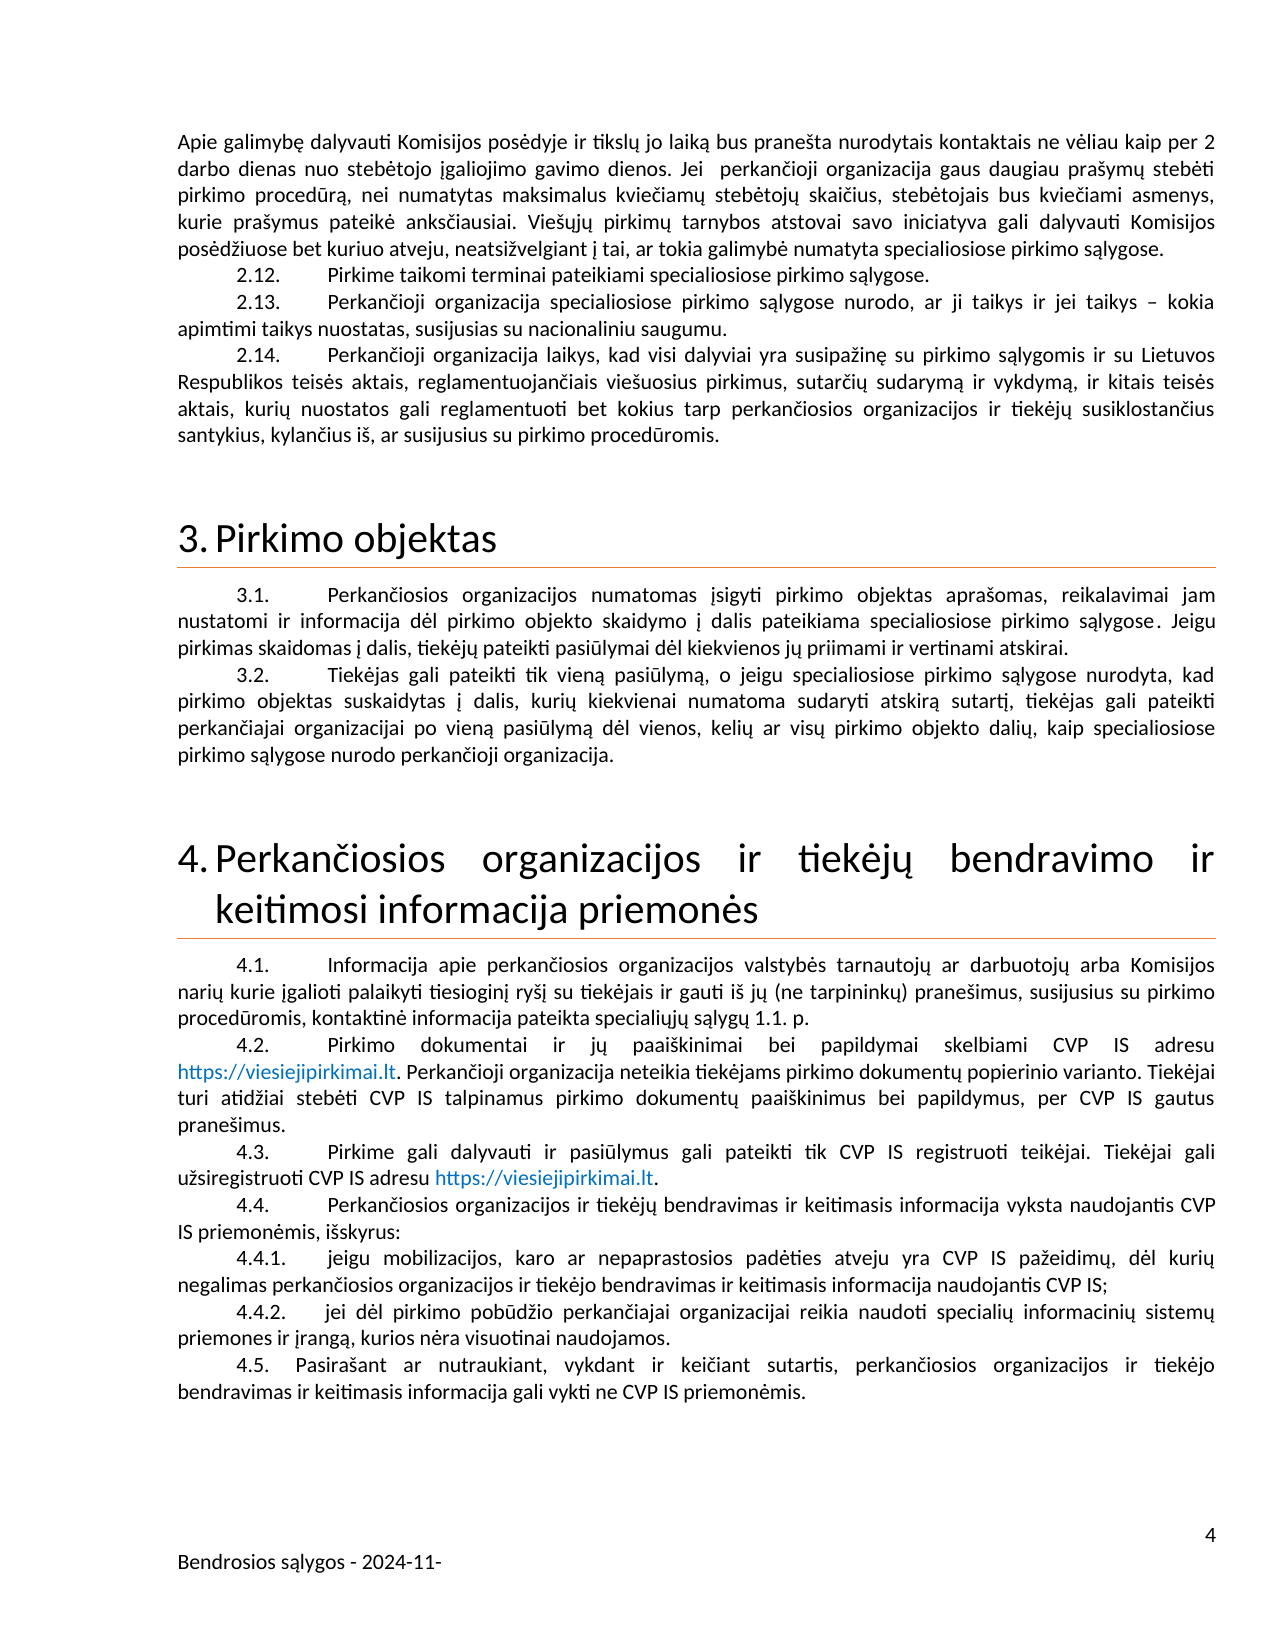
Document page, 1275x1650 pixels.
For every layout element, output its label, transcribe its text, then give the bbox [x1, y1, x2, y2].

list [177, 128, 1216, 262]
list Pirkimo dokumentai ir jų paaiškinimai bei papildymai skelbiami CVP IS adresu https://viesiejipirkimai.lt. Perkančioji organizacija neteikia tiekėjams pirkimo dokumentų popierinio varianto. Tiekėjai turi atidžiai stebėti CVP IS talpinamus pirkimo dokumentų paaiškinimus bei papildymus, per CVP IS gautus pranešimus. [177, 1031, 1216, 1138]
list jeigu mobilizacijos, karo ar nepaprastosios padėties atveju yra CVP IS pažeidimų, dėl kurių negalimas perkančiosios organizacijos ir tiekėjo bendravimas ir keitimasis informacija naudojantis CVP IS; [177, 1244, 1216, 1298]
subtitle Pirkimo objektas [177, 512, 1216, 567]
list Pirkime gali dalyvauti ir pasiūlymus gali pateikti tik CVP IS registruoti teikėjai. Tiekėjai gali užsiregistruoti CVP IS adresu https://viesiejipirkimai.lt. [177, 1138, 1216, 1191]
subtitle Perkančiosios organizacijos ir tiekėjų bendravimo ir keitimosi informacija priemonės [177, 832, 1216, 938]
list jei dėl pirkimo pobūdžio perkančiajai organizacijai reikia naudoti specialių informacinių sistemų priemones ir įrangą, kurios nėra visuotinai naudojamos. [177, 1298, 1216, 1351]
list Perkančioji organizacija specialiosiose pirkimo sąlygose nurodo, ar ji taikys ir jei taikys – kokia apimtimi taikys nuostatas, susijusias su nacionaliniu saugumu. [177, 288, 1216, 342]
list Perkančiosios organizacijos ir tiekėjų bendravimas ir keitimasis informacija vyksta naudojantis CVP IS priemonėmis, išskyrus: [177, 1191, 1216, 1244]
list Pirkime taikomi terminai pateikiami specialiosiose pirkimo sąlygose. [177, 262, 1216, 288]
list Perkančiosios organizacijos numatomas įsigyti pirkimo objektas aprašomas, reikalavimai jam nustatomi ir informacija dėl pirkimo objekto skaidymo į dalis pateikiama specialiosiose pirkimo sąlygose. Jeigu pirkimas skaidomas į dalis, tiekėjų pateikti pasiūlymai dėl kiekvienos jų priimami ir vertinami atskirai. [177, 581, 1216, 661]
list Pasirašant ar nutraukiant, vykdant ir keičiant sutartis, perkančiosios organizacijos ir tiekėjo bendravimas ir keitimasis informacija gali vykti ne CVP IS priemonėmis. [177, 1351, 1216, 1404]
list Perkančioji organizacija laikys, kad visi dalyviai yra susipažinę su pirkimo sąlygomis ir su Lietuvos Respublikos teisės aktais, reglamentuojančiais viešuosius pirkimus, sutarčių sudarymą ir vykdymą, ir kitais teisės aktais, kurių nuostatos gali reglamentuoti bet kokius tarp perkančiosios organizacijos ir tiekėjų susiklostančius santykius, kylančius iš, ar susijusius su pirkimo procedūromis. [177, 342, 1216, 448]
list Tiekėjas gali pateikti tik vieną pasiūlymą, o jeigu specialiosiose pirkimo sąlygose nurodyta, kad pirkimo objektas suskaidytas į dalis, kurių kiekvienai numatoma sudaryti atskirą sutartį, tiekėjas gali pateikti perkančiajai organizacijai po vieną pasiūlymą dėl vienos, kelių ar visų pirkimo objekto dalių, kaip specialiosiose pirkimo sąlygose nurodo perkančioji organizacija. [177, 661, 1216, 768]
list Informacija apie perkančiosios organizacijos valstybės tarnautojų ar darbuotojų arba Komisijos narių kurie įgalioti palaikyti tiesioginį ryšį su tiekėjais ir gauti iš jų (ne tarpininkų) pranešimus, susijusius su pirkimo procedūromis, kontaktinė informacija pateikta specialiųjų sąlygų 1.1. p. [177, 951, 1216, 1031]
